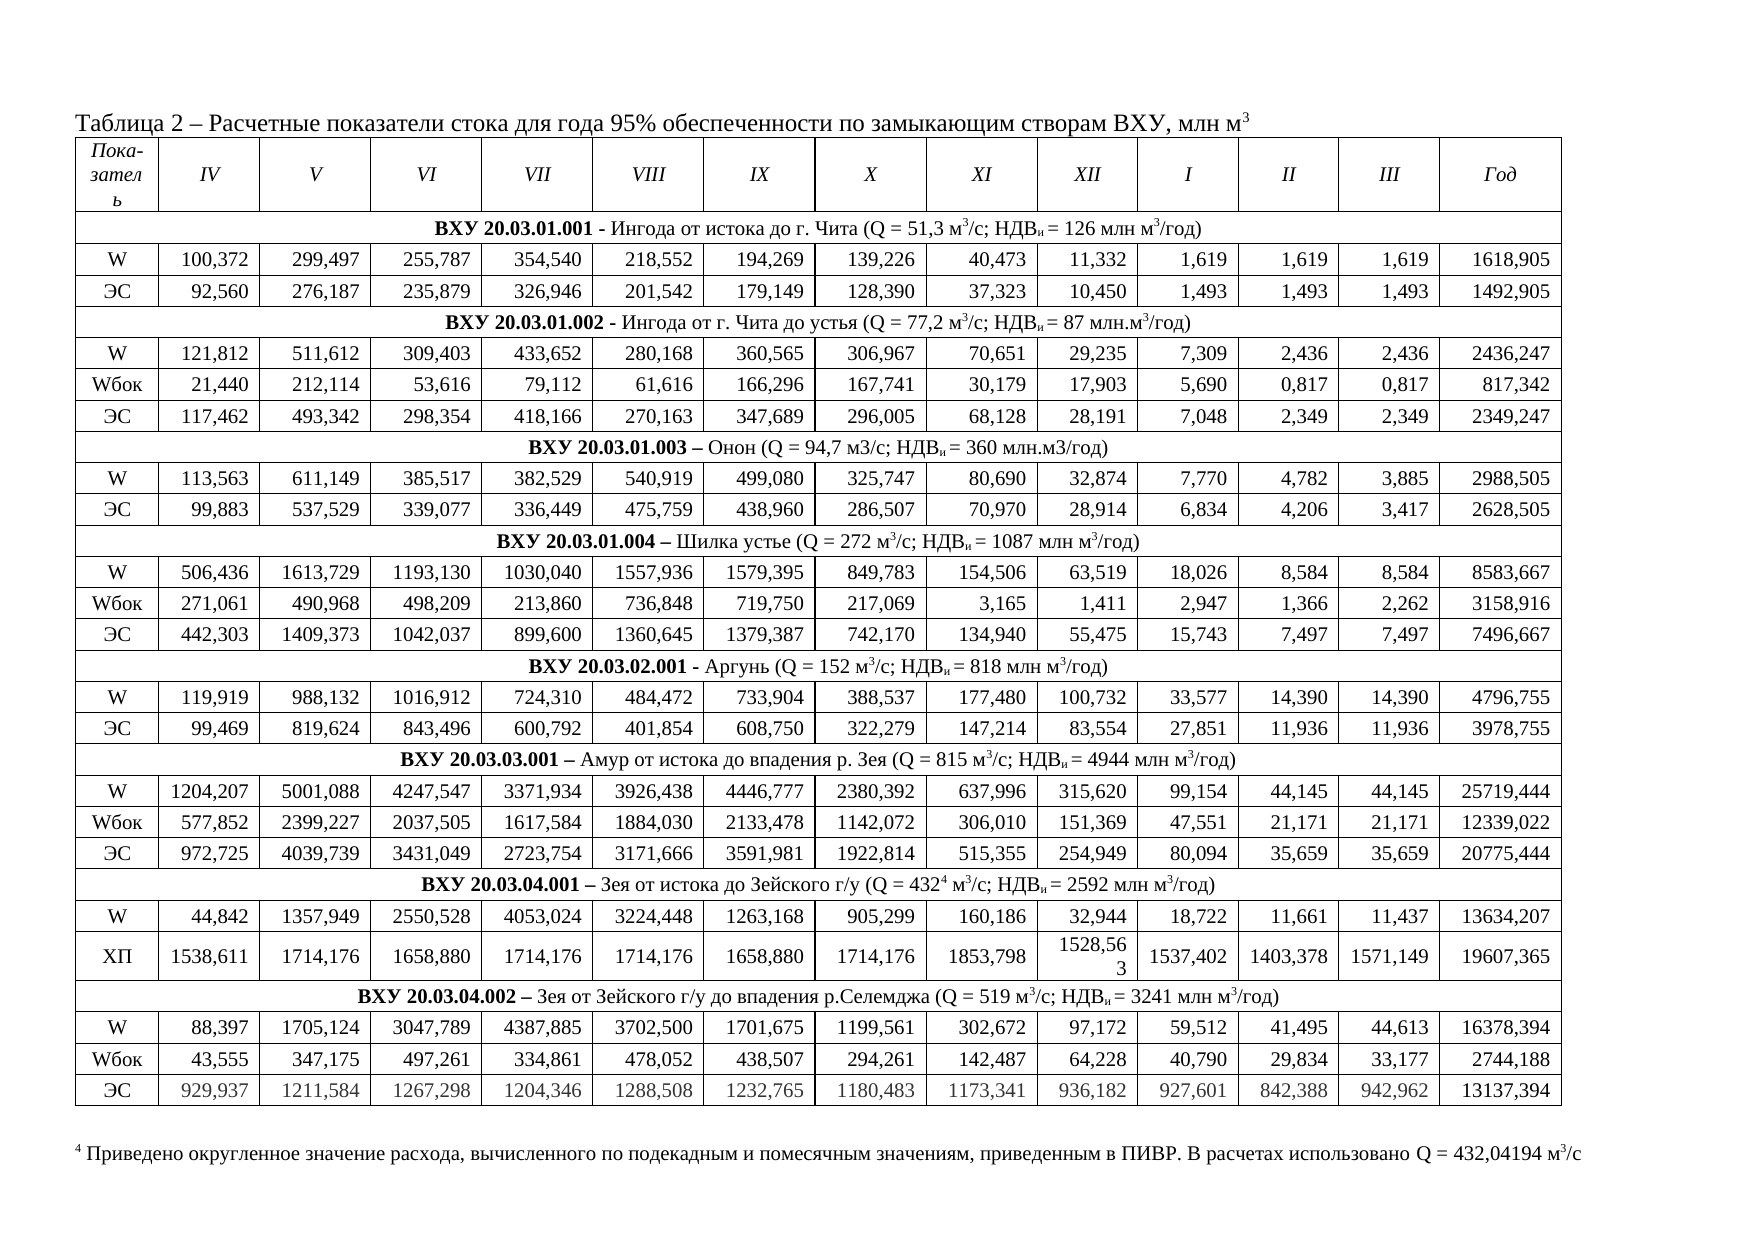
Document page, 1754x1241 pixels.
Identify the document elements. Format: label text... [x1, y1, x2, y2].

table_cell ВХУ 20.03.01.004 – Шилка устье (Q = 272 м3/с; НДВи = 1087 млн м3/год) [76, 526, 1561, 556]
table_cell 942,962 [1339, 1075, 1439, 1105]
table_cell 438,507 [704, 1044, 814, 1074]
table_cell 339,077 [371, 494, 481, 524]
table_cell 100,372 [159, 244, 259, 274]
table_cell 33,177 [1339, 1044, 1439, 1074]
table_cell 100,732 [1038, 682, 1137, 712]
table_cell 280,168 [593, 338, 703, 368]
table_cell 819,624 [260, 713, 370, 743]
table_cell W [76, 1012, 158, 1042]
table_cell 16378,394 [1440, 1012, 1561, 1042]
table_cell 4039,739 [260, 838, 370, 868]
table_cell 11,936 [1339, 713, 1439, 743]
table_cell 433,652 [482, 338, 592, 368]
table_cell 843,496 [371, 713, 481, 743]
table_cell 4796,755 [1440, 682, 1561, 712]
table_cell 497,261 [371, 1044, 481, 1074]
table_cell 3978,755 [1440, 713, 1561, 743]
table_cell 18,722 [1138, 901, 1238, 931]
table_cell 1288,508 [593, 1075, 703, 1105]
table_cell 2,947 [1138, 588, 1238, 618]
table_cell 322,279 [816, 713, 926, 743]
table_cell 1557,936 [593, 557, 703, 587]
table_cell ВХУ 20.03.02.001 - Аргунь (Q = 152 м3/с; НДВи = 818 млн м3/год) [76, 651, 1561, 681]
table_cell ВХУ 20.03.01.001 - Ингода от истока до г. Чита (Q = 51,3 м3/с; НДВи = 126 млн м3/год) [76, 212, 1561, 243]
table_cell 899,600 [482, 619, 592, 649]
table_cell 33,577 [1138, 682, 1238, 712]
table_cell 1714,176 [816, 932, 926, 980]
table_cell 1617,584 [482, 807, 592, 837]
table_cell 27,851 [1138, 713, 1238, 743]
table_cell 1853,798 [927, 932, 1037, 980]
table_cell 99,154 [1138, 776, 1238, 806]
table_cell 302,672 [927, 1012, 1037, 1042]
table_cell 28,191 [1038, 401, 1137, 431]
table_cell 2436,247 [1440, 338, 1561, 368]
table_cell 70,970 [927, 494, 1037, 524]
table_cell 1030,040 [482, 557, 592, 587]
table_cell 577,852 [159, 807, 259, 837]
table_cell 385,517 [371, 463, 481, 493]
table_cell 5,690 [1138, 369, 1238, 399]
table_cell 29,834 [1239, 1044, 1338, 1074]
table_cell 166,296 [704, 369, 814, 399]
table_cell 382,529 [482, 463, 592, 493]
table_cell 13137,394 [1440, 1075, 1561, 1105]
table_cell 40,790 [1138, 1044, 1238, 1074]
table_cell 927,601 [1138, 1075, 1238, 1105]
table_cell 59,512 [1138, 1012, 1238, 1042]
table_cell 1204,346 [482, 1075, 592, 1105]
table_cell 6,834 [1138, 494, 1238, 524]
table_cell 201,542 [593, 276, 703, 306]
table_cell 1579,395 [704, 557, 814, 587]
table_cell 817,342 [1440, 369, 1561, 399]
table_cell 1204,207 [159, 776, 259, 806]
table_cell 3158,916 [1440, 588, 1561, 618]
table_cell 276,187 [260, 276, 370, 306]
table_cell 842,388 [1239, 1075, 1338, 1105]
table_cell 1357,949 [260, 901, 370, 931]
table_cell 3702,500 [593, 1012, 703, 1042]
table_cell 20775,444 [1440, 838, 1561, 868]
table_cell 2550,528 [371, 901, 481, 931]
table_cell 21,171 [1239, 807, 1338, 837]
table_cell 68,128 [927, 401, 1037, 431]
table_cell 2,436 [1239, 338, 1338, 368]
table_cell 2,349 [1339, 401, 1439, 431]
table_cell 4,782 [1239, 463, 1338, 493]
table_cell 5001,088 [260, 776, 370, 806]
table_cell 47,551 [1138, 807, 1238, 837]
table_cell 8583,667 [1440, 557, 1561, 587]
table_cell 2133,478 [704, 807, 814, 837]
table_cell 306,967 [816, 338, 926, 368]
table_cell 44,145 [1239, 776, 1338, 806]
table_cell W [76, 338, 158, 368]
table_cell Wбок [76, 1044, 158, 1074]
table_cell 306,010 [927, 807, 1037, 837]
table_cell 3,165 [927, 588, 1037, 618]
table_cell 1360,645 [593, 619, 703, 649]
table_header IV [159, 138, 259, 211]
table_cell 1,411 [1038, 588, 1137, 618]
table_cell 360,565 [704, 338, 814, 368]
table_cell 3224,448 [593, 901, 703, 931]
table_cell 11,661 [1239, 901, 1338, 931]
table_cell 1922,814 [816, 838, 926, 868]
table_cell 1571,149 [1339, 932, 1439, 980]
table_cell ВХУ 20.03.04.002 – Зея от Зейского г/у до впадения р.Селемджа (Q = 519 м3/с; НДВи = 3241 млн м3/год) [76, 981, 1561, 1011]
table_cell 44,145 [1339, 776, 1439, 806]
table_cell 64,228 [1038, 1044, 1137, 1074]
table_cell 1884,030 [593, 807, 703, 837]
table_cell 2,349 [1239, 401, 1338, 431]
table_header Пока- затель [76, 138, 158, 211]
table_cell 63,519 [1038, 557, 1137, 587]
table_cell 905,299 [816, 901, 926, 931]
table_cell 92,560 [159, 276, 259, 306]
table_cell 37,323 [927, 276, 1037, 306]
table_cell 2399,227 [260, 807, 370, 837]
table_cell 1193,130 [371, 557, 481, 587]
table_cell 3431,049 [371, 838, 481, 868]
table_cell 294,261 [816, 1044, 926, 1074]
table_cell 121,812 [159, 338, 259, 368]
table_cell 1,493 [1239, 276, 1338, 306]
table_cell 88,397 [159, 1012, 259, 1042]
table_cell 611,149 [260, 463, 370, 493]
table_cell W [76, 901, 158, 931]
table_header II [1239, 138, 1338, 211]
table_cell 3,885 [1339, 463, 1439, 493]
table_cell ЭС [76, 494, 158, 524]
table_cell 7,048 [1138, 401, 1238, 431]
table_cell 128,390 [816, 276, 926, 306]
table_cell 719,750 [704, 588, 814, 618]
table_cell ЭС [76, 401, 158, 431]
table_cell 515,355 [927, 838, 1037, 868]
table_cell 988,132 [260, 682, 370, 712]
table_header VII [482, 138, 592, 211]
table_cell 12339,022 [1440, 807, 1561, 837]
table_cell 849,783 [816, 557, 926, 587]
table_cell ЭС [76, 838, 158, 868]
table_cell Wбок [76, 369, 158, 399]
table_cell 7,309 [1138, 338, 1238, 368]
table_cell 147,214 [927, 713, 1037, 743]
table_cell ВХУ 20.03.01.003 – Онон (Q = 94,7 м3/с; НДВи = 360 млн.м3/год) [76, 432, 1561, 462]
table_cell 217,069 [816, 588, 926, 618]
table_cell 30,179 [927, 369, 1037, 399]
table_cell 139,226 [816, 244, 926, 274]
table_cell 418,166 [482, 401, 592, 431]
table_cell 972,725 [159, 838, 259, 868]
table_cell W [76, 244, 158, 274]
table_cell 3047,789 [371, 1012, 481, 1042]
table_header Год [1440, 138, 1561, 211]
table_cell 296,005 [816, 401, 926, 431]
table_cell 212,114 [260, 369, 370, 399]
table_cell 254,949 [1038, 838, 1137, 868]
table_cell 4446,777 [704, 776, 814, 806]
table_cell 35,659 [1239, 838, 1338, 868]
table_cell 154,506 [927, 557, 1037, 587]
table_cell ЭС [76, 713, 158, 743]
table_cell 83,554 [1038, 713, 1137, 743]
table_cell 11,332 [1038, 244, 1137, 274]
table_cell 1263,168 [704, 901, 814, 931]
table_cell 4247,547 [371, 776, 481, 806]
table_cell 1016,912 [371, 682, 481, 712]
table_cell ЭС [76, 276, 158, 306]
table_header III [1339, 138, 1439, 211]
table_cell 1232,765 [704, 1075, 814, 1105]
table_cell 2723,754 [482, 838, 592, 868]
table_cell ЭС [76, 619, 158, 649]
table_cell 347,175 [260, 1044, 370, 1074]
table_cell 1,619 [1339, 244, 1439, 274]
table_cell 10,450 [1038, 276, 1137, 306]
table_cell 1,619 [1239, 244, 1338, 274]
table_cell 99,469 [159, 713, 259, 743]
table_cell 1618,905 [1440, 244, 1561, 274]
table_cell 1538,611 [159, 932, 259, 980]
table_cell 7,497 [1239, 619, 1338, 649]
table_cell 2,262 [1339, 588, 1439, 618]
table_cell 1199,561 [816, 1012, 926, 1042]
table_cell 1613,729 [260, 557, 370, 587]
table_cell 1,493 [1138, 276, 1238, 306]
table_cell ВХУ 20.03.03.001 – Амур от истока до впадения р. Зея (Q = 815 м3/с; НДВи = 4944 млн м3/год) [76, 744, 1561, 774]
table_cell ЭС [76, 1075, 158, 1105]
table_cell 1714,176 [260, 932, 370, 980]
table_cell 8,584 [1239, 557, 1338, 587]
table_cell 347,689 [704, 401, 814, 431]
table_cell 537,529 [260, 494, 370, 524]
table_cell 511,612 [260, 338, 370, 368]
table_header V [260, 138, 370, 211]
table_header VIII [593, 138, 703, 211]
table_cell 506,436 [159, 557, 259, 587]
table_cell 1042,037 [371, 619, 481, 649]
table_cell 1180,483 [816, 1075, 926, 1105]
table_cell 498,209 [371, 588, 481, 618]
table_cell 1267,298 [371, 1075, 481, 1105]
table_cell ХП [76, 932, 158, 980]
table_cell 270,163 [593, 401, 703, 431]
table_cell 3171,666 [593, 838, 703, 868]
table_cell 2380,392 [816, 776, 926, 806]
table_cell 3,417 [1339, 494, 1439, 524]
table_cell 119,919 [159, 682, 259, 712]
table_cell 1,619 [1138, 244, 1238, 274]
table_cell 21,171 [1339, 807, 1439, 837]
table_cell 255,787 [371, 244, 481, 274]
table_cell 44,842 [159, 901, 259, 931]
table_cell 7496,667 [1440, 619, 1561, 649]
table_cell 14,390 [1339, 682, 1439, 712]
table_cell 1714,176 [593, 932, 703, 980]
table_cell 1714,176 [482, 932, 592, 980]
table_cell 4053,024 [482, 901, 592, 931]
table_header IX [704, 138, 814, 211]
table_cell W [76, 682, 158, 712]
table_cell 401,854 [593, 713, 703, 743]
table_cell 484,472 [593, 682, 703, 712]
table_cell 637,996 [927, 776, 1037, 806]
table_cell 733,904 [704, 682, 814, 712]
table_cell 1705,124 [260, 1012, 370, 1042]
table_cell 490,968 [260, 588, 370, 618]
table_cell 354,540 [482, 244, 592, 274]
table_cell 55,475 [1038, 619, 1137, 649]
table_cell 1658,880 [371, 932, 481, 980]
table_cell 11,437 [1339, 901, 1439, 931]
table_cell 11,936 [1239, 713, 1338, 743]
table_cell 336,449 [482, 494, 592, 524]
table_header VI [371, 138, 481, 211]
table_cell 21,440 [159, 369, 259, 399]
table_cell 3591,981 [704, 838, 814, 868]
table_cell 2,436 [1339, 338, 1439, 368]
table_cell 14,390 [1239, 682, 1338, 712]
table_cell 2988,505 [1440, 463, 1561, 493]
table_cell 1492,905 [1440, 276, 1561, 306]
table_cell 151,369 [1038, 807, 1137, 837]
table_cell 2744,188 [1440, 1044, 1561, 1074]
table_cell 142,487 [927, 1044, 1037, 1074]
table_cell W [76, 776, 158, 806]
table_cell 1211,584 [260, 1075, 370, 1105]
table_header I [1138, 138, 1238, 211]
table_cell 218,552 [593, 244, 703, 274]
table_cell 19607,365 [1440, 932, 1561, 980]
table_cell 600,792 [482, 713, 592, 743]
table_cell 286,507 [816, 494, 926, 524]
table_cell 29,235 [1038, 338, 1137, 368]
table_cell 79,112 [482, 369, 592, 399]
table_cell 179,149 [704, 276, 814, 306]
table_cell 97,172 [1038, 1012, 1137, 1042]
table_cell 25719,444 [1440, 776, 1561, 806]
table_cell 2037,505 [371, 807, 481, 837]
table_cell 1658,880 [704, 932, 814, 980]
table_cell 936,182 [1038, 1075, 1137, 1105]
table_cell 40,473 [927, 244, 1037, 274]
table_cell 99,883 [159, 494, 259, 524]
table_cell 32,944 [1038, 901, 1137, 931]
table_cell 929,937 [159, 1075, 259, 1105]
table_cell 134,940 [927, 619, 1037, 649]
table_cell 2349,247 [1440, 401, 1561, 431]
table_cell 80,690 [927, 463, 1037, 493]
table_cell 61,616 [593, 369, 703, 399]
table_cell 1173,341 [927, 1075, 1037, 1105]
table_cell Wбок [76, 807, 158, 837]
table_cell 1,493 [1339, 276, 1439, 306]
table_cell 478,052 [593, 1044, 703, 1074]
table_cell 475,759 [593, 494, 703, 524]
table_cell W [76, 557, 158, 587]
table_cell 499,080 [704, 463, 814, 493]
table_cell ВХУ 20.03.01.002 - Ингода от г. Чита до устья (Q = 77,2 м3/с; НДВи = 87 млн.м3/год) [76, 307, 1561, 337]
table_cell 325,747 [816, 463, 926, 493]
table_cell 608,750 [704, 713, 814, 743]
table_cell W [76, 463, 158, 493]
table_cell 3371,934 [482, 776, 592, 806]
table_cell 117,462 [159, 401, 259, 431]
table_cell 53,616 [371, 369, 481, 399]
table_cell 326,946 [482, 276, 592, 306]
table_cell 298,354 [371, 401, 481, 431]
table_cell 1403,378 [1239, 932, 1338, 980]
table_cell 17,903 [1038, 369, 1137, 399]
table_cell Wбок [76, 588, 158, 618]
table_cell 18,026 [1138, 557, 1238, 587]
table_cell 35,659 [1339, 838, 1439, 868]
table_cell 0,817 [1239, 369, 1338, 399]
table_cell 3926,438 [593, 776, 703, 806]
table_cell 742,170 [816, 619, 926, 649]
table_cell 1528,563 [1038, 932, 1137, 980]
text Таблица 2 – Расчетные показатели стока для года 95% обеспеченности по замыкающим створам ВХУ, млн м3 [75, 108, 1679, 137]
table_cell 1409,373 [260, 619, 370, 649]
table_header X [816, 138, 926, 211]
table_cell 4,206 [1239, 494, 1338, 524]
table_cell ВХУ 20.03.04.001 – Зея от истока до Зейского г/у (Q = 432 м3/с; НДВи = 2592 млн м3/год) [76, 869, 1561, 899]
table_cell 43,555 [159, 1044, 259, 1074]
table_cell 309,403 [371, 338, 481, 368]
table_cell 160,186 [927, 901, 1037, 931]
table_cell 13634,207 [1440, 901, 1561, 931]
table_cell 113,563 [159, 463, 259, 493]
table_cell 41,495 [1239, 1012, 1338, 1042]
table_cell 167,741 [816, 369, 926, 399]
table_cell 493,342 [260, 401, 370, 431]
table_cell 438,960 [704, 494, 814, 524]
table_cell 1379,387 [704, 619, 814, 649]
table_cell 1142,072 [816, 807, 926, 837]
table_cell 7,770 [1138, 463, 1238, 493]
table_cell 213,860 [482, 588, 592, 618]
table_header XI [927, 138, 1037, 211]
table_cell 44,613 [1339, 1012, 1439, 1042]
table_cell 80,094 [1138, 838, 1238, 868]
table_cell 388,537 [816, 682, 926, 712]
table_cell 70,651 [927, 338, 1037, 368]
table_cell 271,061 [159, 588, 259, 618]
table_cell 334,861 [482, 1044, 592, 1074]
table_cell 235,879 [371, 276, 481, 306]
table_cell 8,584 [1339, 557, 1439, 587]
table_cell 1,366 [1239, 588, 1338, 618]
table_cell 28,914 [1038, 494, 1137, 524]
table_cell 1701,675 [704, 1012, 814, 1042]
table_cell 194,269 [704, 244, 814, 274]
table_cell 1537,402 [1138, 932, 1238, 980]
table_cell 15,743 [1138, 619, 1238, 649]
table_cell 0,817 [1339, 369, 1439, 399]
table_cell 4387,885 [482, 1012, 592, 1042]
table_cell 442,303 [159, 619, 259, 649]
table_cell 7,497 [1339, 619, 1439, 649]
table_cell 724,310 [482, 682, 592, 712]
table_cell 315,620 [1038, 776, 1137, 806]
table_cell 2628,505 [1440, 494, 1561, 524]
table_header XII [1038, 138, 1137, 211]
table_cell 299,497 [260, 244, 370, 274]
table_cell 32,874 [1038, 463, 1137, 493]
table_cell 177,480 [927, 682, 1037, 712]
table_cell 540,919 [593, 463, 703, 493]
table_cell 736,848 [593, 588, 703, 618]
